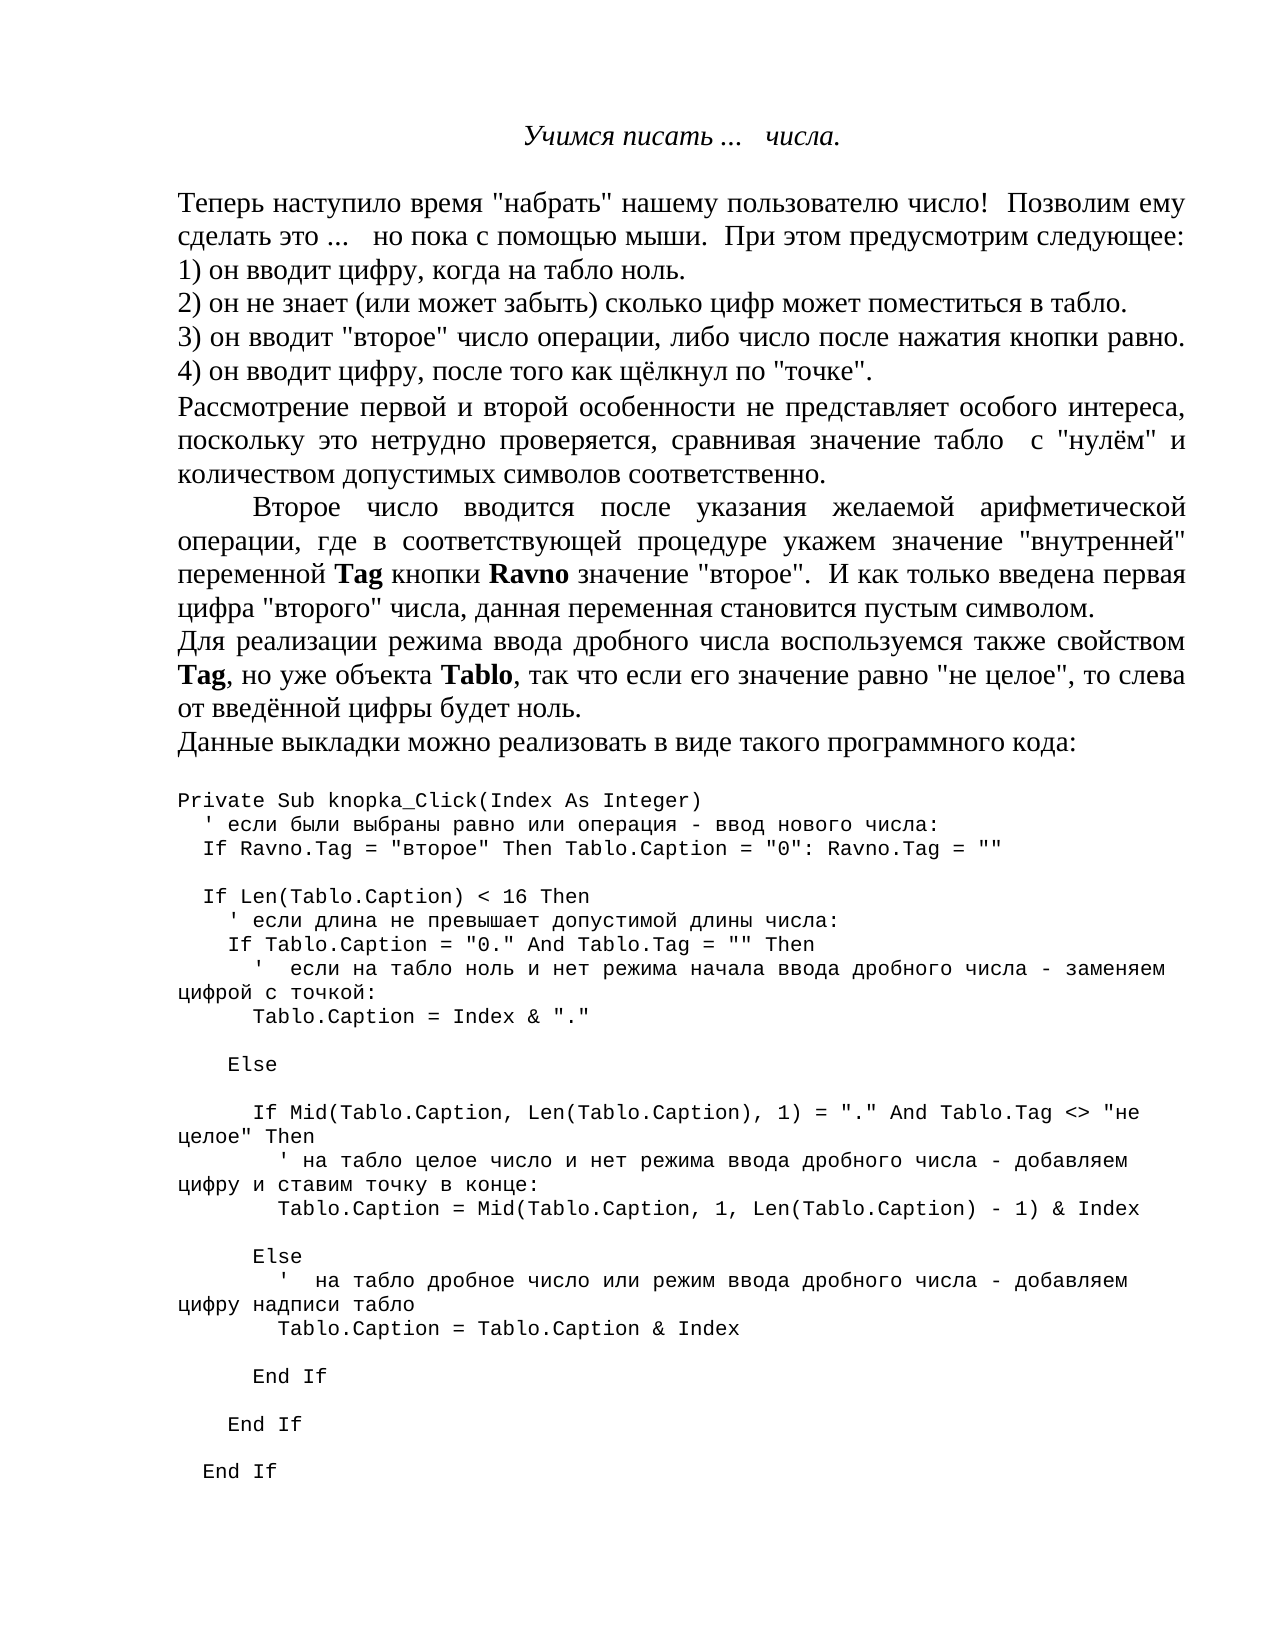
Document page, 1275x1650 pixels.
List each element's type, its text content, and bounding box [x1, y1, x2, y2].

text ' на табло дробное число или режим ввода дробного числа - добавляем цифру надписи табло [177, 1269, 1186, 1317]
text ' на табло целое число и нет режима ввода дробного числа - добавляем цифру и ставим точку в конце: [177, 1150, 1186, 1198]
text If Ravno.Tag = "второе" Then Tablo.Caption = "0": Ravno.Tag = "" [177, 838, 1186, 862]
text ' если на табло ноль и нет режима начала ввода дробного числа - заменяем цифрой c точкой: [177, 958, 1186, 1006]
text Else [177, 1054, 1186, 1078]
text Для реализации режима ввода дробного числа воспользуемся также свойством Tag, но уже объекта Tablo, так что если его значение равно "не целое", то слева от введённой цифры будет ноль. [177, 624, 1186, 724]
text Теперь наступило время "набрать" нашему пользователю число! Позволим ему сделать это ... но пока с помощью мыши. При этом предусмотрим следующее: 1) он вводит цифру, когда на табло ноль. [177, 185, 1186, 286]
text Tablo.Caption = Tablo.Caption & Index [177, 1317, 1186, 1341]
text If Mid(Tablo.Caption, Len(Tablo.Caption), 1) = "." And Tablo.Tag <> "не целое" Then [177, 1102, 1186, 1150]
text Учимся писать ... числа. [177, 118, 1186, 152]
text If Tablo.Caption = "0." And Tablo.Tag = "" Then [177, 934, 1186, 958]
text End If [177, 1366, 1186, 1389]
text 3) он вводит "второе" число операции, либо число после нажатия кнопки равно. 4) он вводит цифру, после того как щёлкнул по "точке". [177, 319, 1186, 386]
text ' если длина не превышает допустимой длины числа: [177, 910, 1186, 934]
text Tablo.Caption = Mid(Tablo.Caption, 1, Len(Tablo.Caption) - 1) & Index [177, 1198, 1186, 1222]
text 2) он не знает (или может забыть) сколько цифр может поместиться в табло. [177, 286, 1186, 319]
text Private Sub knopka_Click(Index As Integer) [177, 790, 1186, 814]
text Tablo.Caption = Index & "." [177, 1006, 1186, 1030]
text ' если были выбраны равно или операция - ввод нового числа: [177, 814, 1186, 838]
text Данные выкладки можно реализовать в виде такого программного кода: [177, 724, 1186, 758]
text If Len(Tablo.Caption) < 16 Then [177, 886, 1186, 910]
text End If [177, 1413, 1186, 1437]
text Рассмотрение первой и второй особенности не представляет особого интереса, поскольку это нетрудно проверяется, сравнивая значение табло с "нулём" и количеством допустимых символов соответственно. [177, 389, 1186, 489]
text End If [177, 1461, 1186, 1485]
text Второе число вводится после указания желаемой арифметической операции, где в соответствующей процедуре укажем значение "внутренней" переменной Tag кнопки Ravno значение "второе". И как только введена первая цифра "второго" числа, данная переменная становится пустым символом. [177, 489, 1186, 624]
text Else [177, 1246, 1186, 1269]
